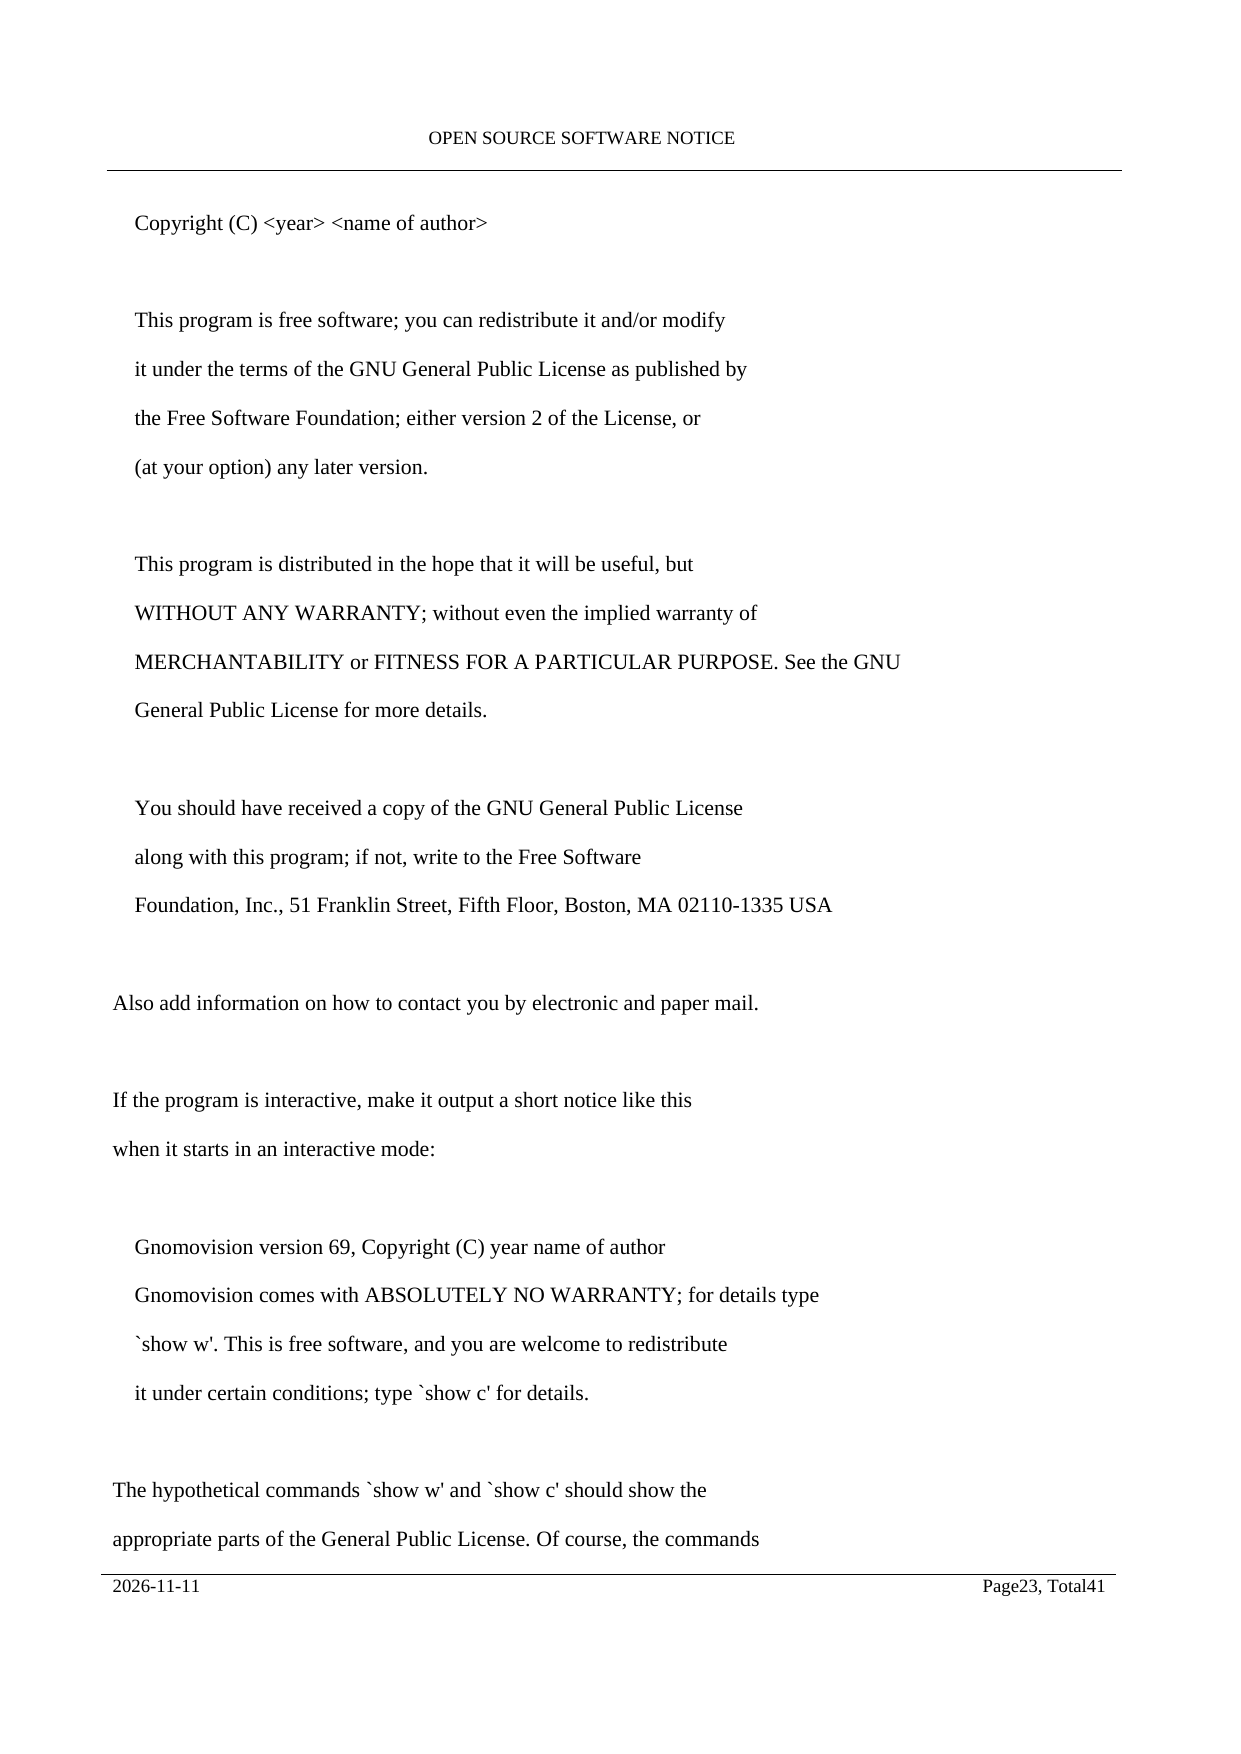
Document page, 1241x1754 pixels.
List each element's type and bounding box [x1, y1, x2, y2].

text [112, 206, 1128, 1555]
